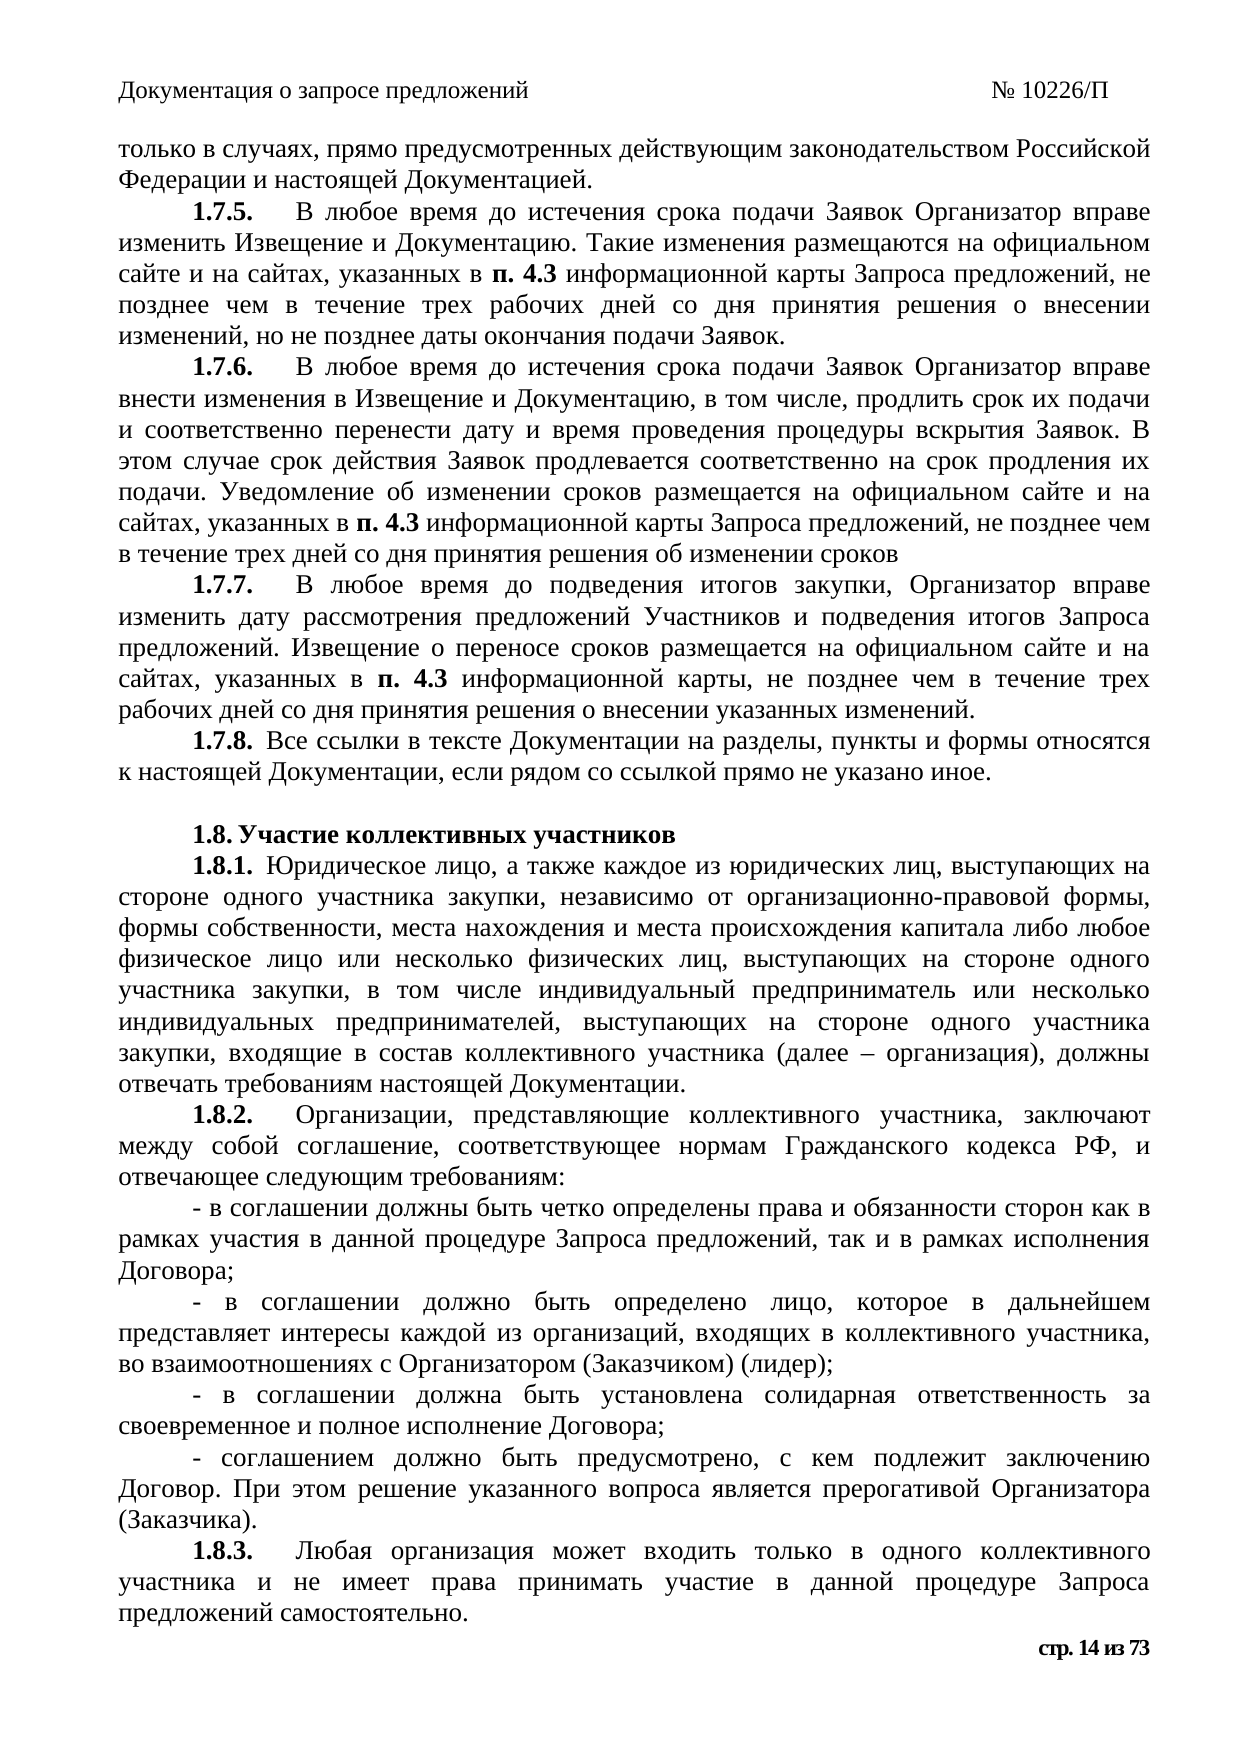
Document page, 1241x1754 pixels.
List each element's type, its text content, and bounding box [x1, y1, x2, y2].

list В любое время до подведения итогов закупки, Организатор вправе изменить дату рассмотрения предложений Участников и подведения итогов Запроса предложений. Извещение о переносе сроков размещается на официальном сайте и на сайтах, указанных в п. 4.3 информационной карты, не позднее чем в течение трех рабочих дней со дня принятия решения о внесении указанных изменений. [118, 568, 1152, 724]
list - соглашением должно быть предусмотрено, с кем подлежит заключению Договор. При этом решение указанного вопроса является прерогативой Организатора (Заказчика). [118, 1441, 1152, 1534]
text Юридическое лицо, а также каждое из юридических лиц, выступающих на стороне одного участника закупки, независимо от организационно-правовой формы, формы собственности, места нахождения и места происхождения капитала либо любое физическое лицо или несколько физических лиц, выступающих на стороне одного участника закупки, в том числе индивидуальный предприниматель или несколько индивидуальных предпринимателей, выступающих на стороне одного участника закупки, входящие в состав коллективного участника (далее – организация), должны отвечать требованиям настоящей Документации. [118, 849, 1152, 1098]
list - в соглашении должно быть определено лицо, которое в дальнейшем представляет интересы каждой из организаций, входящих в коллективного участника, во взаимоотношениях с Организатором (Заказчиком) (лидер); [118, 1285, 1152, 1378]
list В любое время до истечения срока подачи Заявок Организатор вправе внести изменения в Извещение и Документацию, в том числе, продлить срок их подачи и соответственно перенести дату и время проведения процедуры вскрытия Заявок. В этом случае срок действия Заявок продлевается соответственно на срок продления их подачи. Уведомление об изменении сроков размещается на официальном сайте и на сайтах, указанных в п. 4.3 информационной карты Запроса предложений, не позднее чем в течение трех дней со дня принятия решения об изменении сроков [118, 351, 1152, 568]
list Любая организация может входить только в одного коллективного участника и не имеет права принимать участие в данной процедуре Запроса предложений самостоятельно. [118, 1534, 1152, 1627]
list - в соглашении должна быть установлена солидарная ответственность за своевременное и полное исполнение Договора; [118, 1378, 1152, 1441]
list В любое время до истечения срока подачи Заявок Организатор вправе изменить Извещение и Документацию. Такие изменения размещаются на официальном сайте и на сайтах, указанных в п. 4.3 информационной карты Запроса предложений, не позднее чем в течение трех рабочих дней со дня принятия решения о внесении изменений, но не позднее даты окончания подачи Заявок. [118, 195, 1152, 351]
list - в соглашении должны быть четко определены права и обязанности сторон как в рамках участия в данной процедуре Запроса предложений, так и в рамках исполнения Договора; [118, 1191, 1152, 1285]
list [118, 132, 1152, 195]
subtitle Участие коллективных участников [118, 818, 1152, 849]
list Все ссылки в тексте Документации на разделы, пункты и формы относятся к настоящей Документации, если рядом со ссылкой прямо не указано иное. [118, 724, 1152, 787]
list Организации, представляющие коллективного участника, заключают между собой соглашение, соответствующее нормам Гражданского кодекса РФ, и отвечающее следующим требованиям: [118, 1098, 1152, 1191]
